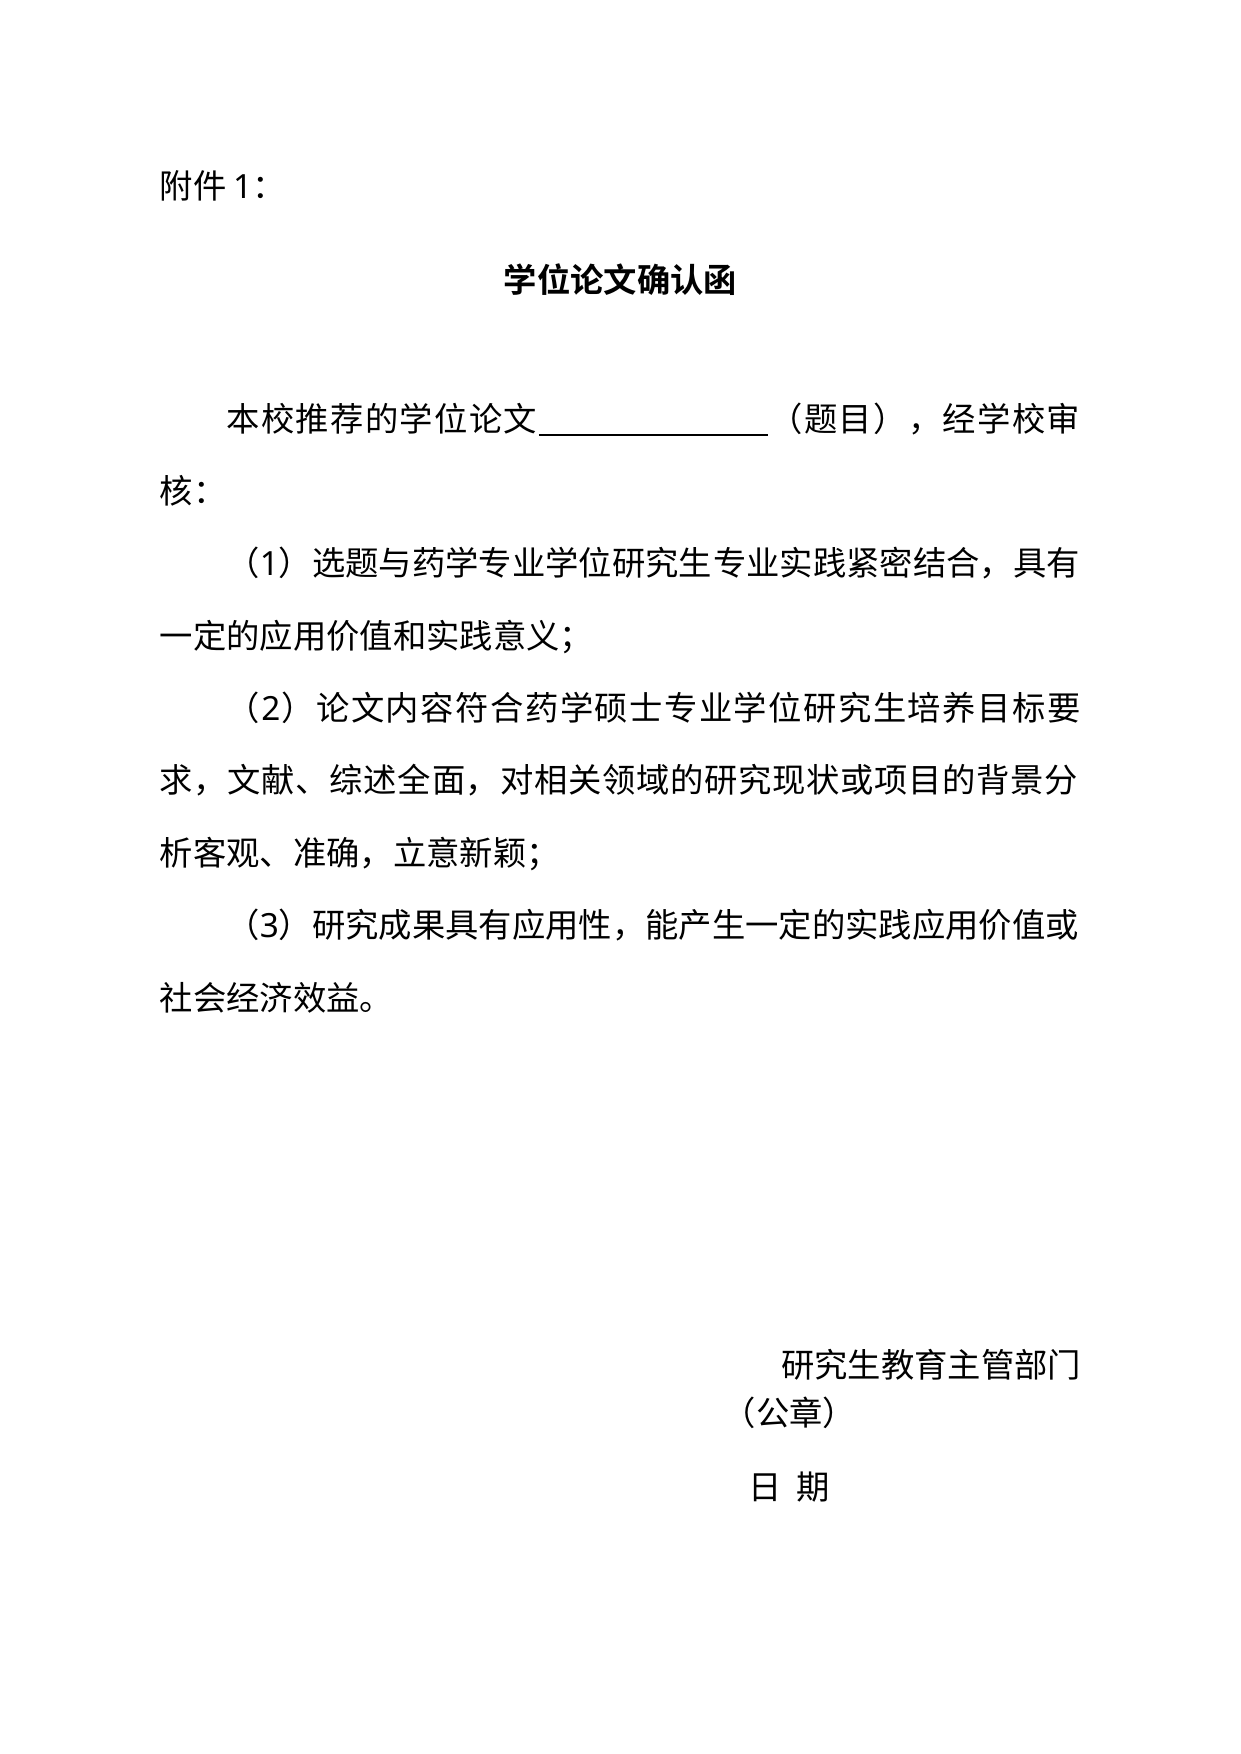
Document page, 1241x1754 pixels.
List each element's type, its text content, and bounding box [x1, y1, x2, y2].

text （1）选题与药学专业学位研究生专业实践紧密结合，具有一定的应用价值和实践意义； [159, 537, 1081, 658]
text 附件1： [159, 159, 1081, 208]
text 日 期 [159, 1461, 1081, 1509]
text （3）研究成果具有应用性，能产生一定的实践应用价值或社会经济效益。 [159, 899, 1081, 1019]
text 本校推荐的学位论文 （题目），经学校审核： [159, 392, 1081, 513]
text （公章） [159, 1387, 1081, 1435]
text （2）论文内容符合药学硕士专业学位研究生培养目标要求，文献、综述全面，对相关领域的研究现状或项目的背景分析客观、准确，立意新颖； [159, 682, 1081, 875]
text 学位论文确认函 [159, 253, 1081, 302]
text 研究生教育主管部门 [159, 1339, 1081, 1387]
